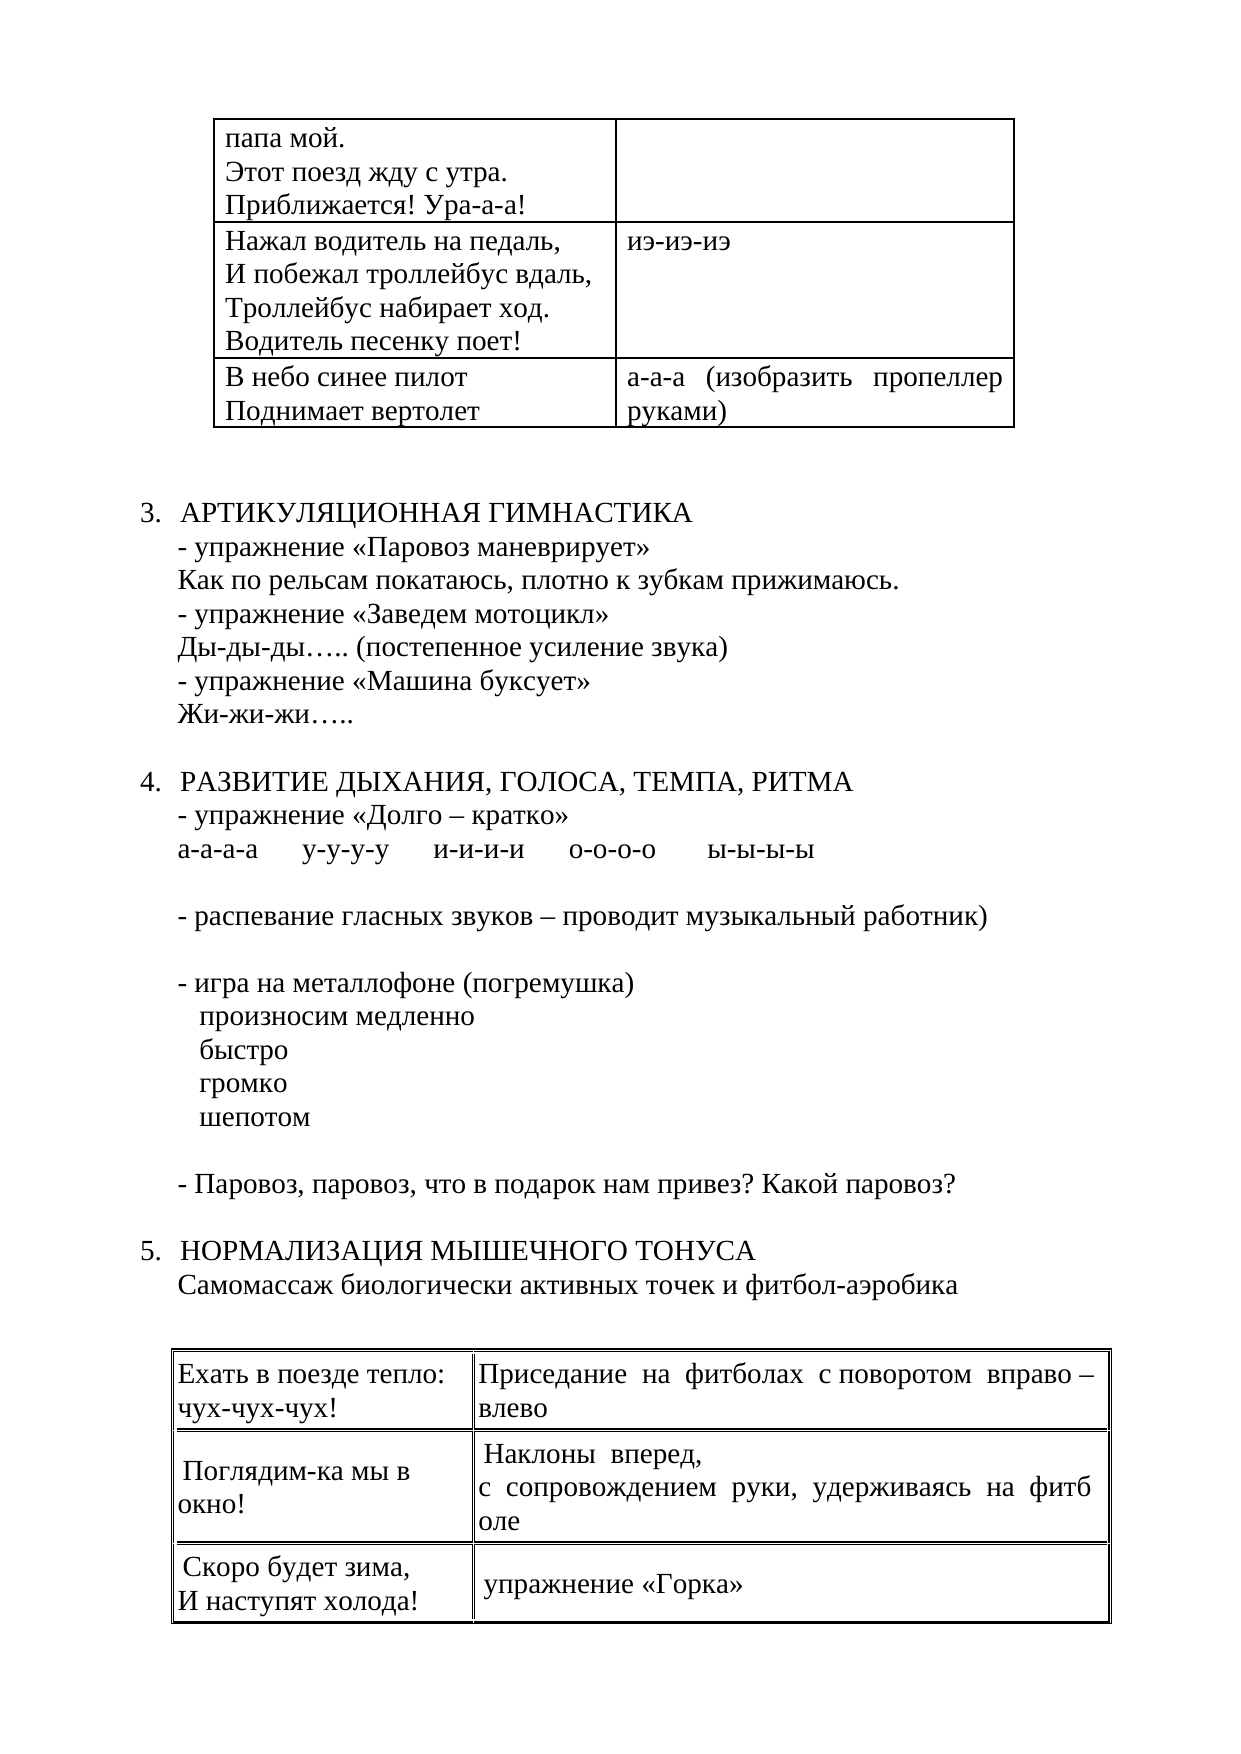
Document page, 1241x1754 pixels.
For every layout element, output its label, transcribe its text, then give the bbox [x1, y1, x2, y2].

text - игра на металлофоне (погремушка) [177, 965, 1152, 998]
table_cell Поглядим-ка мы в окно! [174, 1428, 472, 1541]
table_header Ехать в поезде тепло: чух-чух-чух! [174, 1352, 473, 1428]
text произносим медленно [177, 998, 1152, 1032]
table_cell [215, 120, 615, 221]
table_cell Нажал водитель на педаль, И побежал троллейбус вдаль, Троллейбус набирает ход. Водитель песенку поет! [215, 223, 615, 357]
text Самомассаж биологически активных точек и фитбол-аэробика [177, 1267, 1152, 1300]
table_header Приседание на фитболах с поворотом вправо – влево [474, 1352, 1108, 1428]
text 5. НОРМАЛИЗАЦИЯ МЫШЕЧНОГО ТОНУСА [140, 1233, 1152, 1267]
text 4. РАЗВИТИЕ ДЫХАНИЯ, ГОЛОСА, ТЕМПА, РИТМА [140, 764, 1152, 797]
table_cell иэ-иэ-иэ [617, 223, 1013, 357]
text - упражнение «Долго – кратко» [177, 797, 1152, 831]
text - упражнение «Машина буксует» [177, 663, 1152, 697]
table_cell упражнение «Горка» [474, 1541, 1109, 1621]
text громко [177, 1066, 1152, 1099]
text - упражнение «Заведем мотоцикл» [177, 596, 1152, 629]
text Как по рельсам покатаюсь, плотно к зубкам прижимаюсь. [177, 562, 1152, 596]
text шепотом [177, 1099, 1152, 1133]
text - распевание гласных звуков – проводит музыкальный работник) [177, 898, 1152, 931]
text - упражнение «Паровоз маневрирует» [177, 529, 1152, 562]
table_cell В небо синее пилот Поднимает вертолет [215, 359, 615, 426]
text Ды-ды-ды….. (постепенное усиление звука) [177, 629, 1152, 663]
text - Паровоз, паровоз, что в подарок нам привез? Какой паровоз? [177, 1166, 1152, 1200]
table_cell а-а-а (изобразить пропеллер руками) [617, 359, 1013, 426]
text а-а-а-а у-у-у-у и-и-и-и о-о-о-о ы-ы-ы-ы [177, 831, 1152, 864]
text 3. АРТИКУЛЯЦИОННАЯ ГИМНАСТИКА [140, 495, 1152, 529]
text Жи-жи-жи….. [177, 697, 1152, 730]
text быстро [177, 1032, 1152, 1066]
table_cell Наклоны вперед, с сопровождением руки, удерживаясь на фитболе [475, 1428, 1109, 1541]
table_cell Скоро будет зима, И наступят холода! [174, 1541, 473, 1621]
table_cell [617, 120, 1013, 221]
